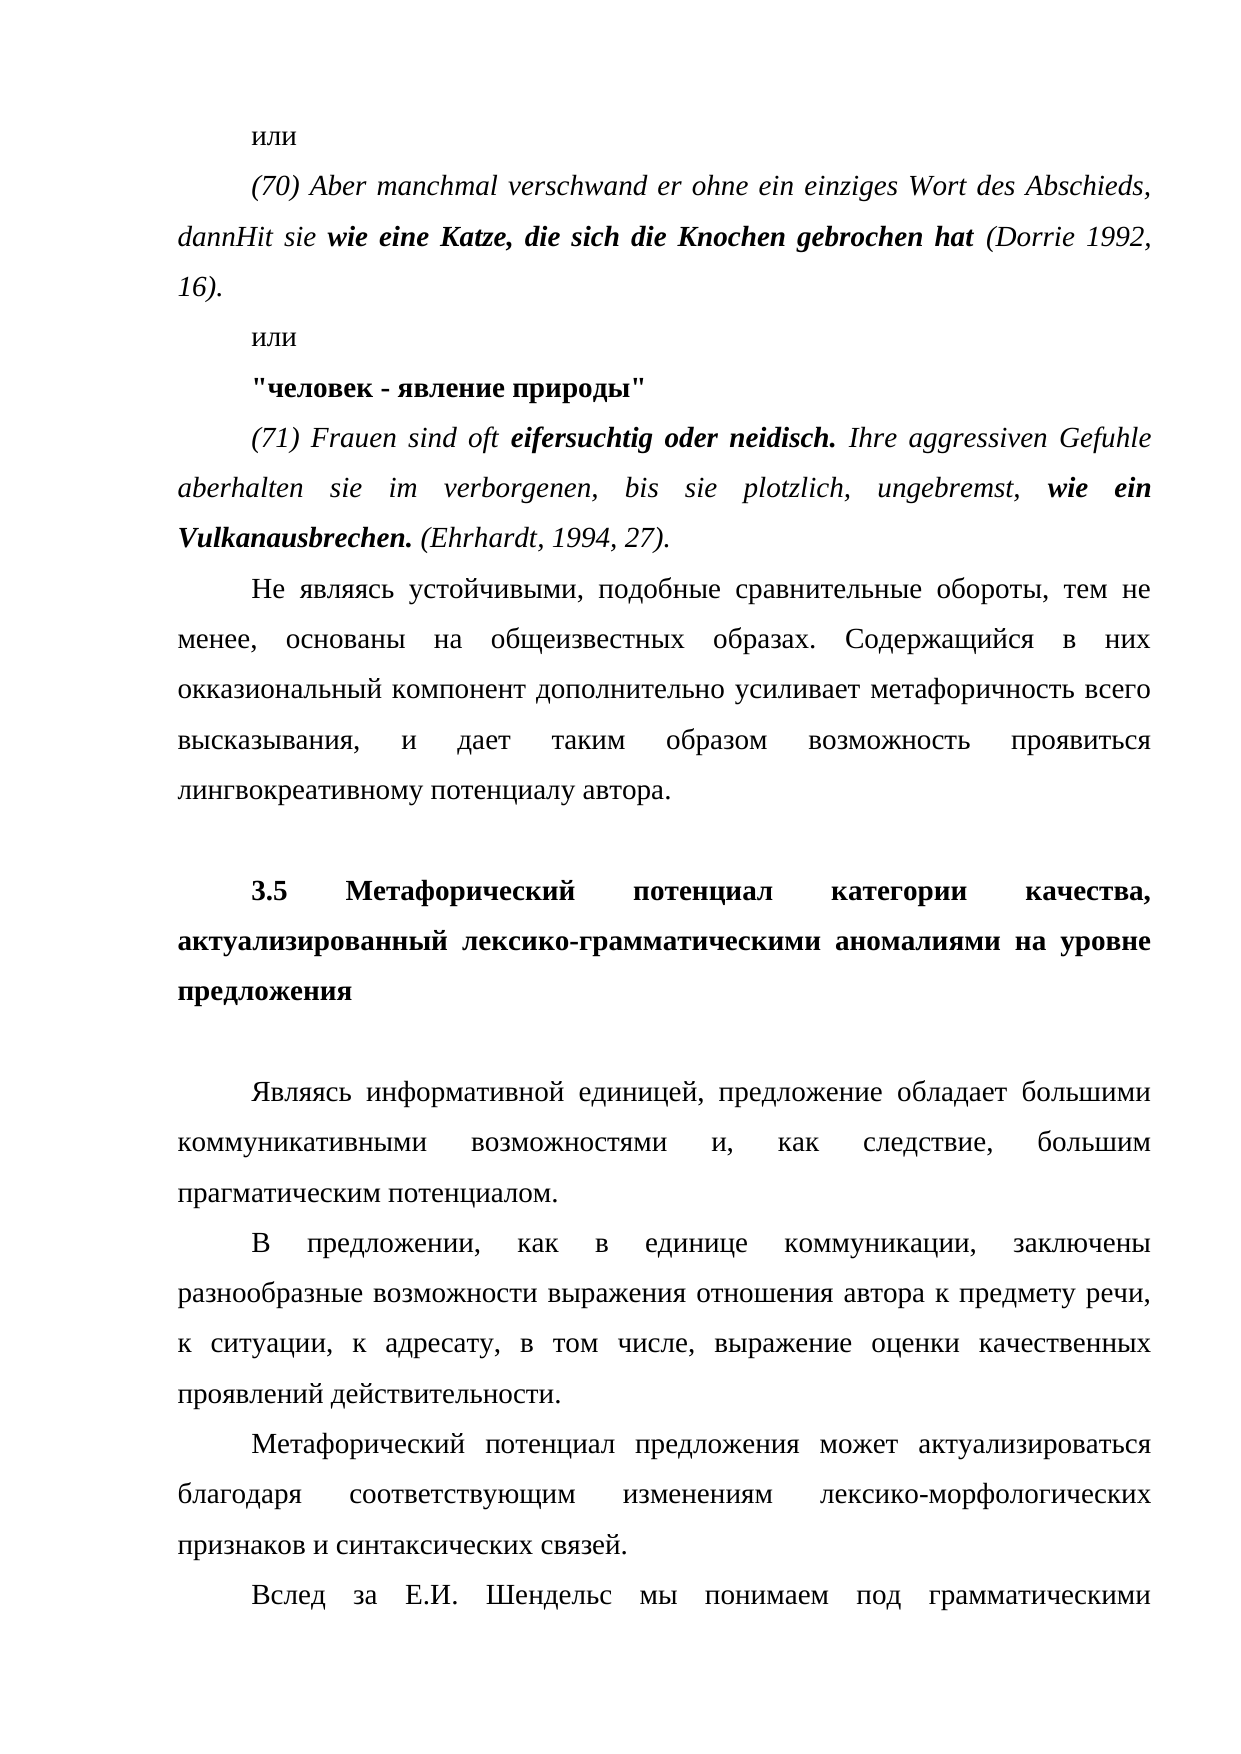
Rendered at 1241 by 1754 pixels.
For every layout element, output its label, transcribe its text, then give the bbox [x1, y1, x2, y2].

text (70) Aber manchmal verschwand er ohne ein einziges Wort des Abschieds, dannHit sie wie eine Katze, die sich die Knochen gebrochen hat (Dorrie 1992, 16). [177, 168, 1152, 303]
text Метафорический потенциал предложения может актуализироваться благодаря соответствующим изменениям лексико-морфологических признаков и синтаксических связей. [177, 1426, 1152, 1560]
text "человек - явление природы" [177, 370, 1152, 403]
text (71) Frauen sind oft eifersuchtig oder neidisch. Ihre aggressiven Gefuhle aberhalten sie im verborgenen, bis sie plotzlich, ungebremst, wie ein Vulkanausbrechen. (Ehrhardt, 1994, 27). [177, 420, 1152, 554]
text Являясь информативной единицей, предложение обладает большими коммуникативными возможностями и, как следствие, большим прагматическим потенциалом. [177, 1074, 1152, 1208]
text или [177, 118, 1152, 152]
text 3.5 Метафорический потенциал категории качества, актуализированный лексико-грамматическими аномалиями на уровне предложения [177, 873, 1152, 1007]
text В предложении, как в единице коммуникации, заключены разнообразные возможности выражения отношения автора к предмету речи, к ситуации, к адресату, в том числе, выражение оценки качественных проявлений действительности. [177, 1225, 1152, 1409]
text He являясь устойчивыми, подобные сравнительные обороты, тем не менее, основаны на общеизвестных образах. Содержащийся в них окказиональный компонент дополнительно усиливает метафоричность всего высказывания, и дает таким образом возможность проявиться лингвокреативному потенциалу автора. [177, 571, 1152, 806]
text или [177, 319, 1152, 353]
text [177, 1577, 1152, 1611]
